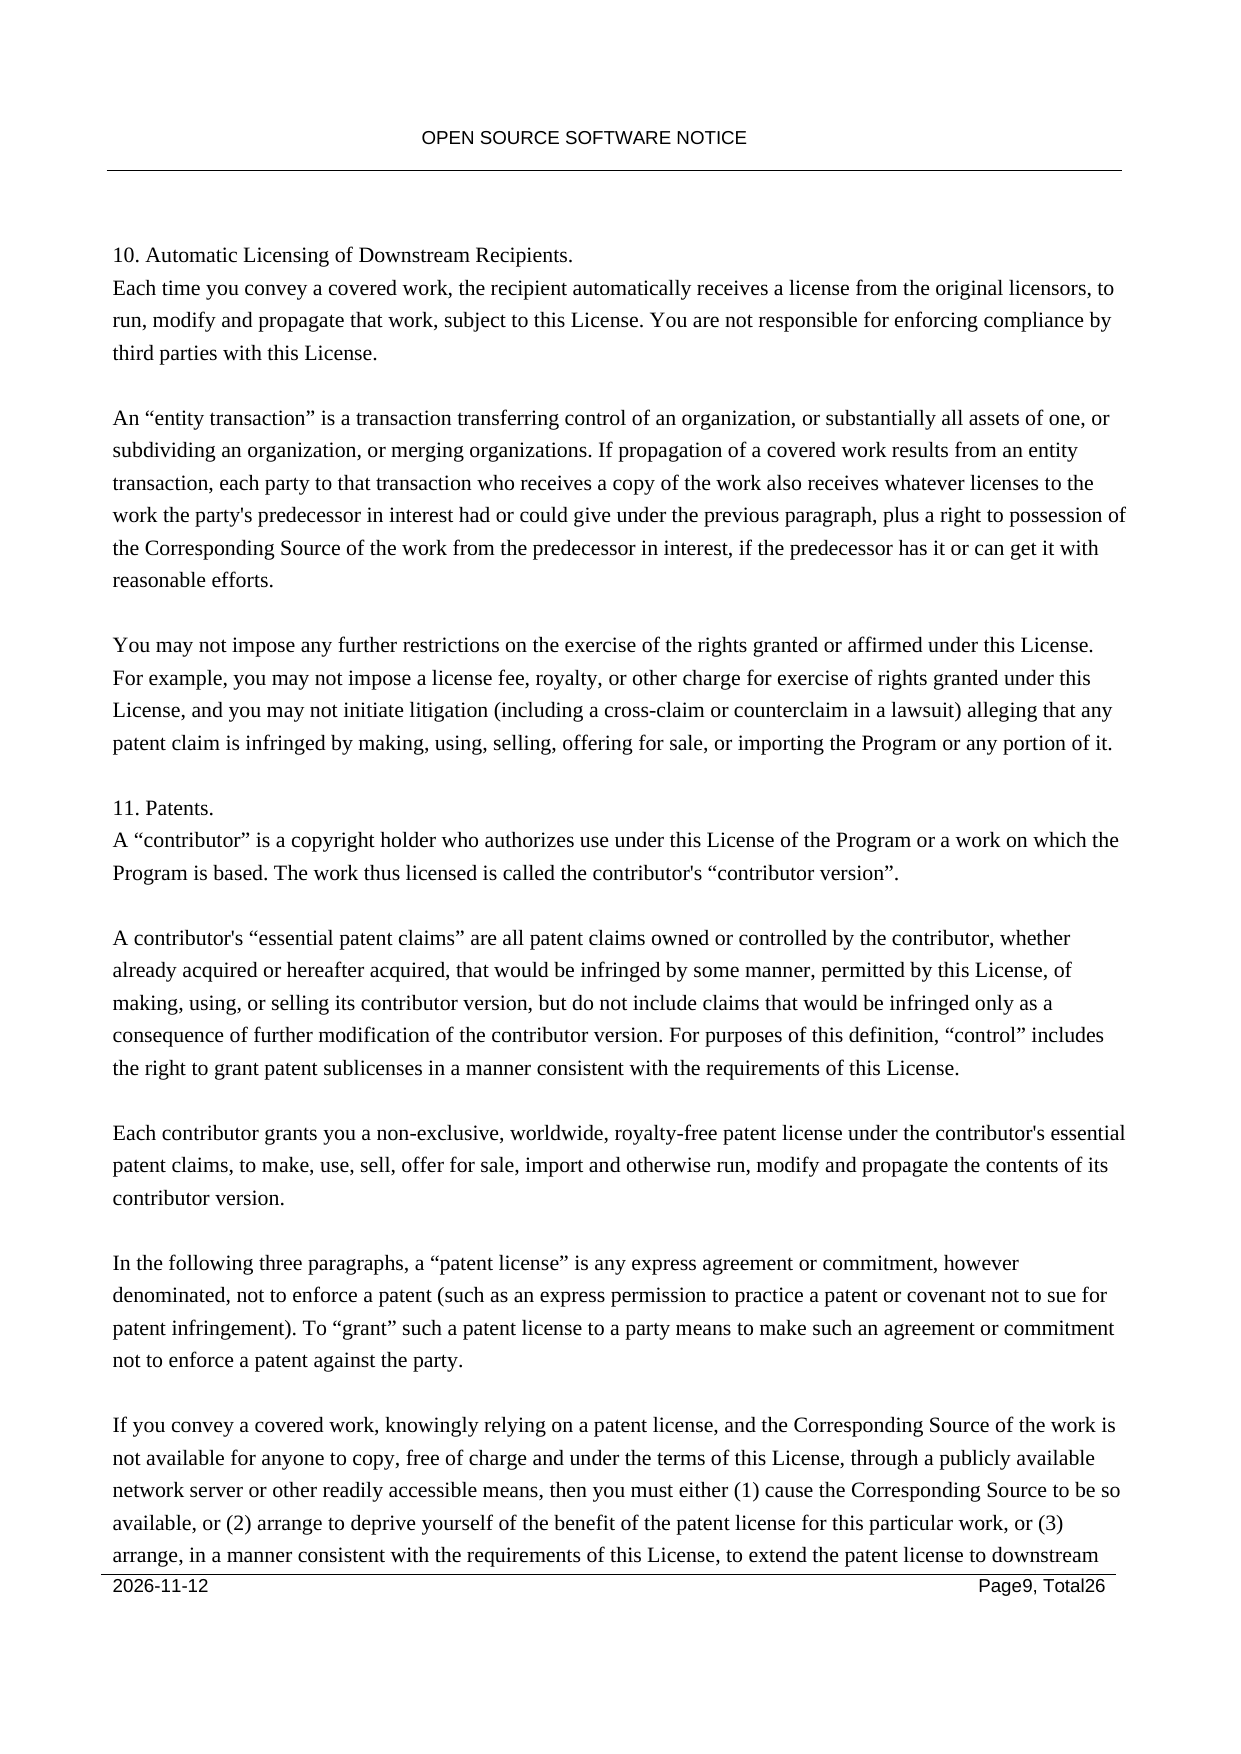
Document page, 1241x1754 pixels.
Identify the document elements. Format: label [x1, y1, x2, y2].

text [112, 206, 1128, 1571]
